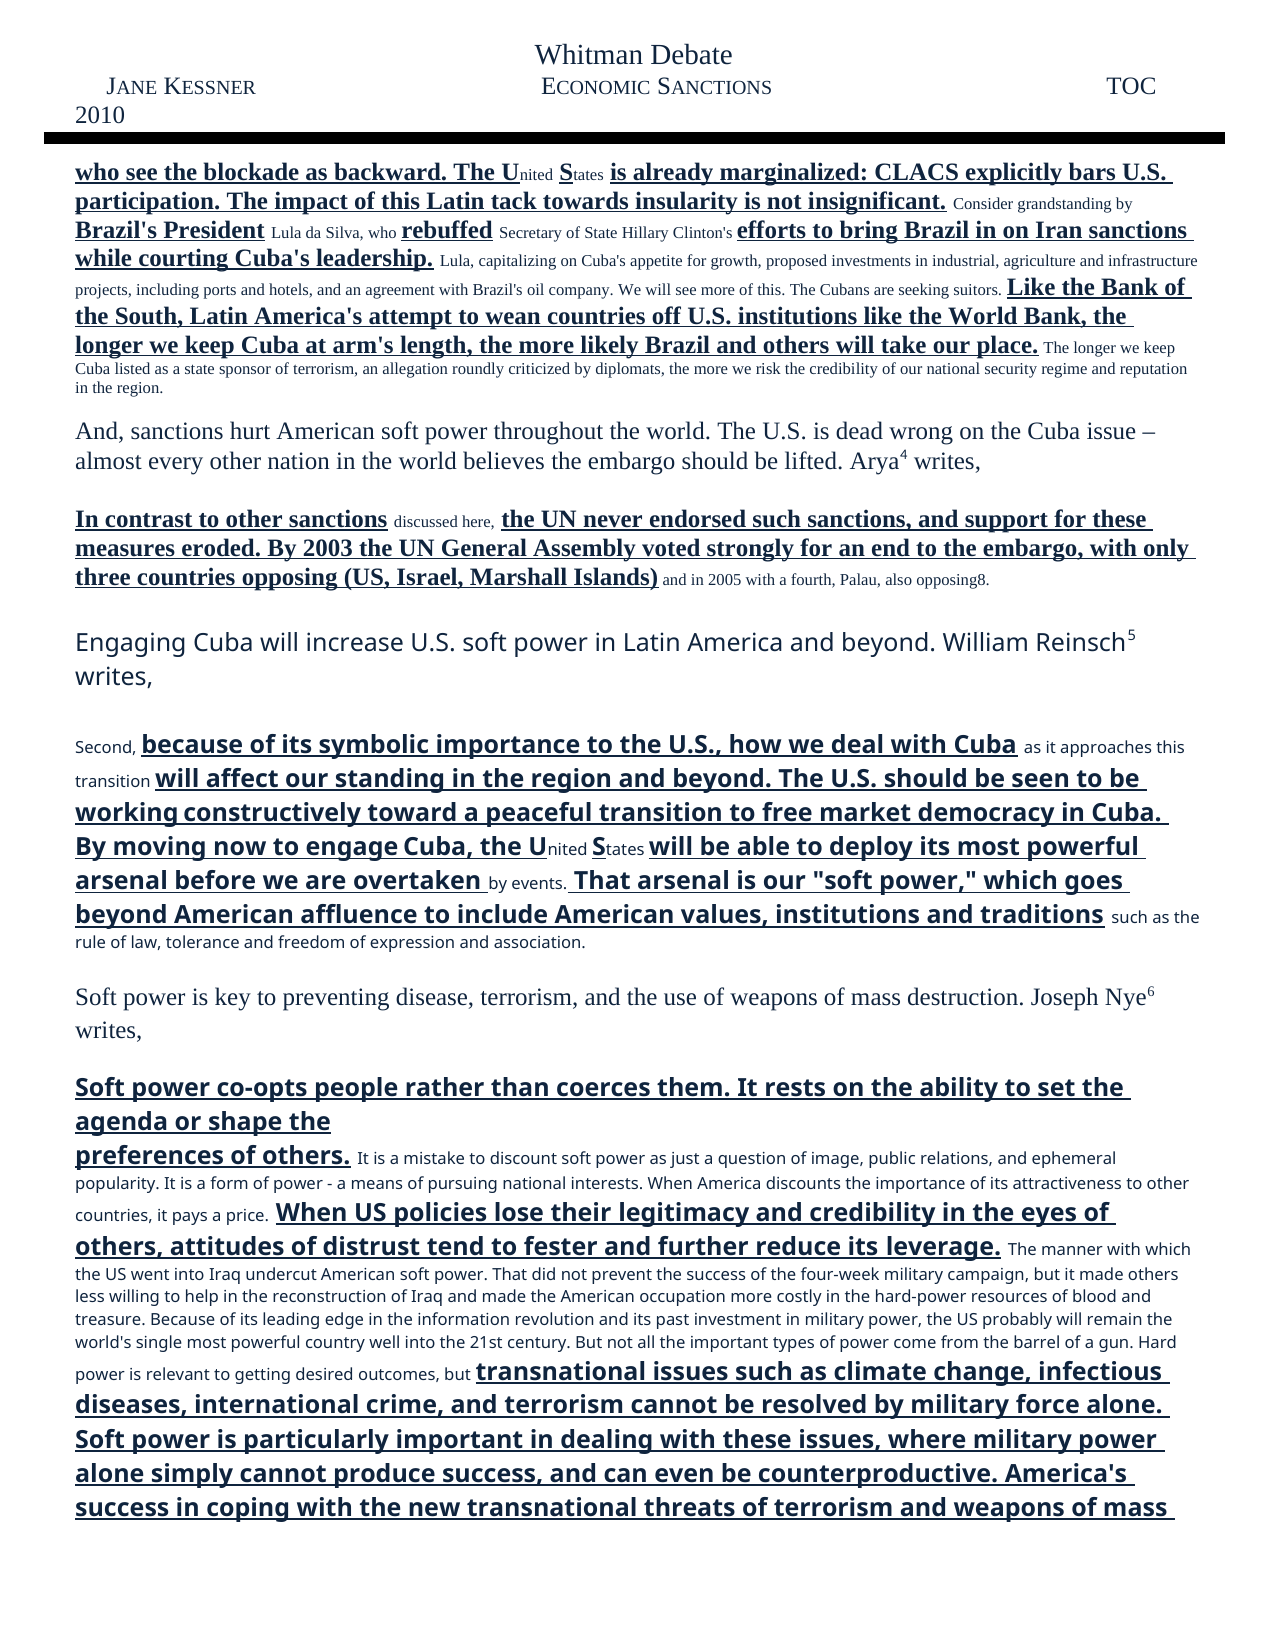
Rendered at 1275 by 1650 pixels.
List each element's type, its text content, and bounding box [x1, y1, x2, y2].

text And, sanctions hurt American soft power throughout the world. The U.S. is dead wrong on the Cuba issue – almost every other nation in the world believes the embargo should be lifted. Arya writes, [75, 416, 1200, 475]
text In contrast to other sanctions discussed here, the UN never endorsed such sanctions, and support for these measures eroded. By 2003 the UN General Assembly voted strongly for an end to the embargo, with only three countries opposing (US, Israel, Marshall Islands) and in 2005 with a fourth, Palau, also opposing8. [75, 504, 1200, 590]
text Second, because of its symbolic importance to the U.S., how we deal with Cuba as it approaches this transition will affect our standing in the region and beyond. The U.S. should be seen to be working constructively toward a peaceful transition to free market democracy in Cuba. By moving now to engage Cuba, the United States will be able to deploy its most powerful arsenal before we are overtaken by events. That arsenal is our "soft power," which goes beyond American affluence to include American values, institutions and traditions such as the rule of law, tolerance and freedom of expression and association. [75, 727, 1200, 954]
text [75, 1137, 1200, 1523]
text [75, 157, 1200, 397]
text Soft power co-opts people rather than coerces them. It rests on the ability to set the agenda or shape the [75, 1069, 1200, 1137]
text Engaging Cuba will increase U.S. soft power in Latin America and beyond. William Reinsch writes, [75, 624, 1200, 692]
text Soft power is key to preventing disease, terrorism, and the use of weapons of mass destruction. Joseph Nye writes, [75, 982, 1200, 1044]
